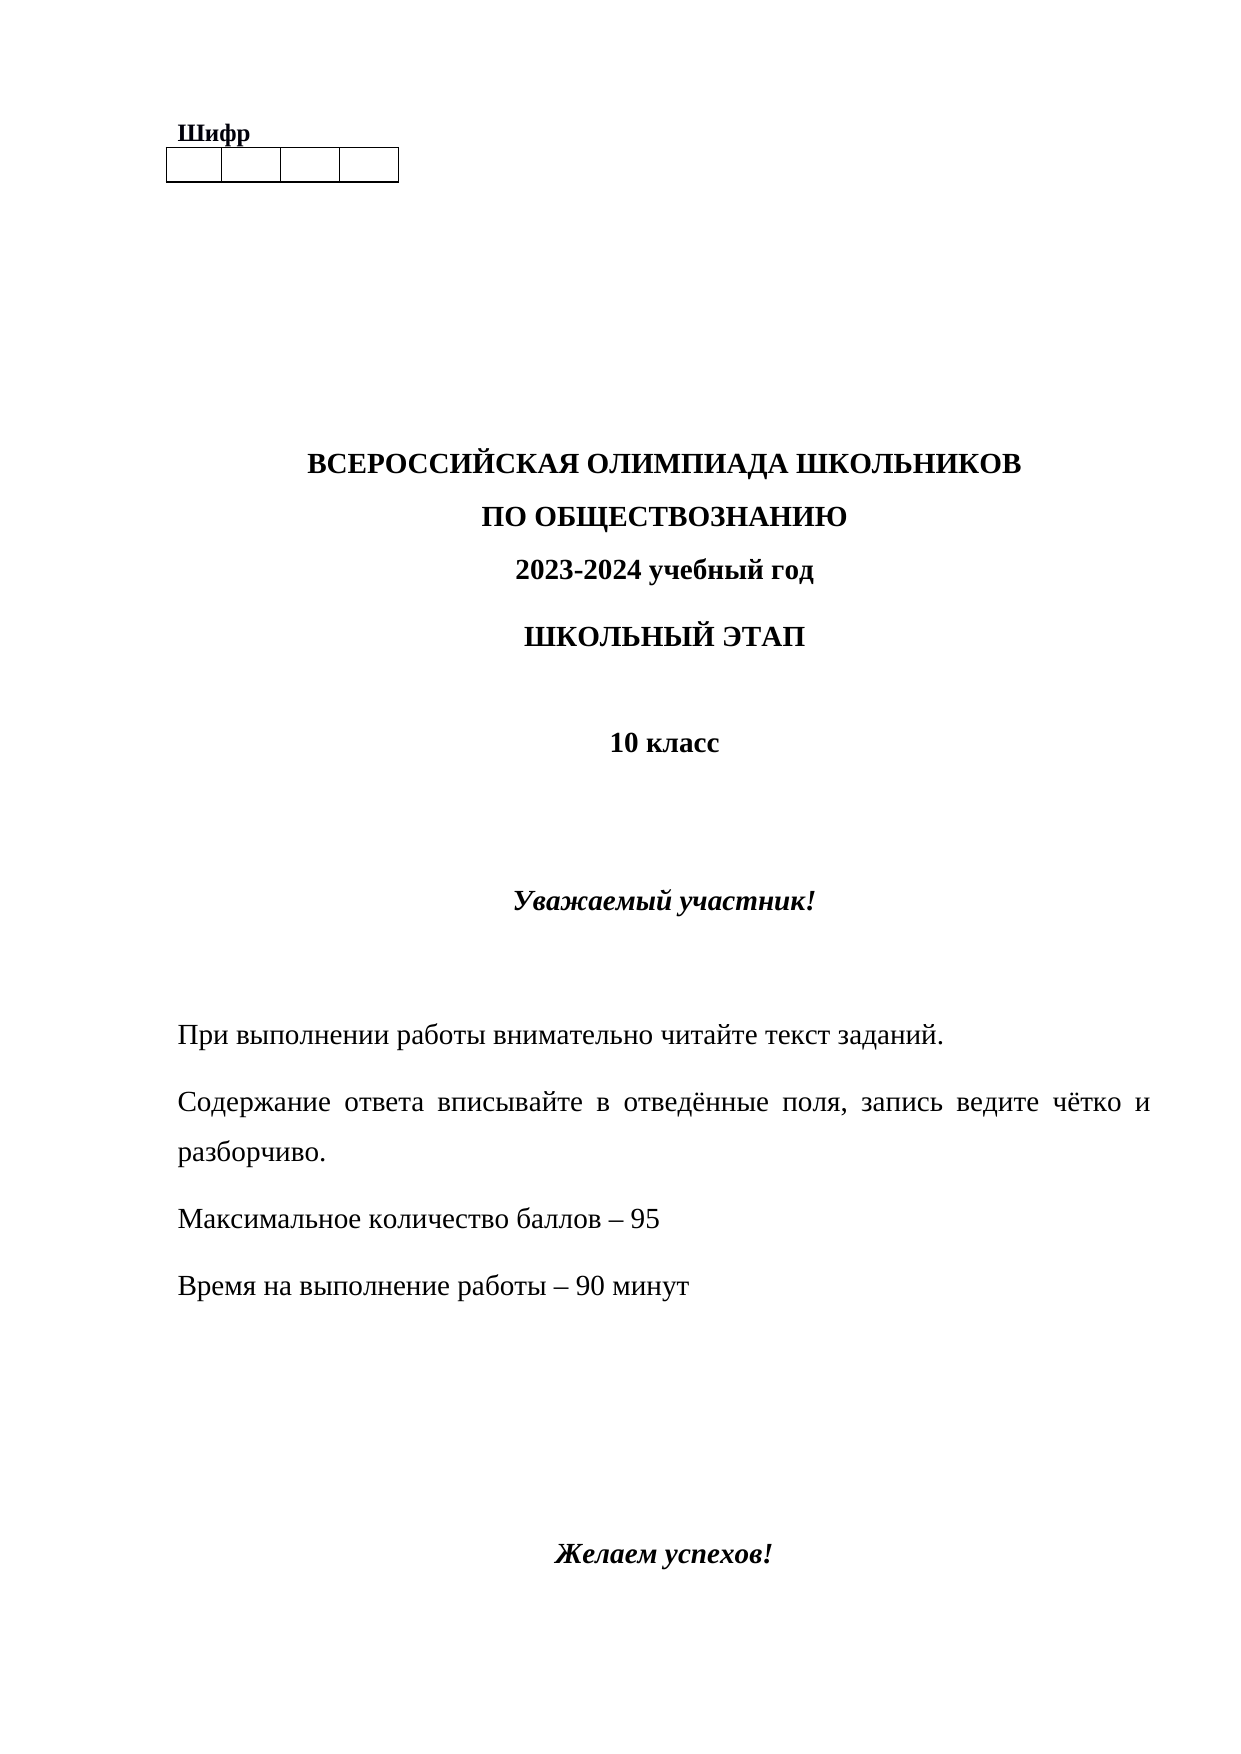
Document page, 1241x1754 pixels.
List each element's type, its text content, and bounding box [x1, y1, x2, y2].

table_header [340, 148, 398, 181]
text При выполнении работы внимательно читайте текст заданий. [177, 1017, 1152, 1051]
text Желаем успехов! [177, 1536, 1152, 1570]
table_header [167, 148, 221, 181]
text Время на выполнение работы – 90 минут [177, 1268, 1152, 1302]
text 10 класс [177, 725, 1152, 758]
text Содержание ответа вписывайте в отведённые поля, запись ведите чётко и разборчиво. [177, 1084, 1152, 1168]
text Шифр [177, 118, 1152, 147]
text 2023-2024 учебный год [177, 552, 1152, 586]
text ПО ОБЩЕСТВОЗНАНИЮ [177, 499, 1152, 533]
table_header [281, 148, 339, 181]
text Уважаемый участник! [177, 883, 1152, 917]
text ШКОЛЬНЫЙ ЭТАП [177, 619, 1152, 653]
text ВСЕРОССИЙСКАЯ ОЛИМПИАДА ШКОЛЬНИКОВ [177, 447, 1152, 480]
text Максимальное количество баллов – 95 [177, 1201, 1152, 1235]
table_header [222, 148, 280, 181]
